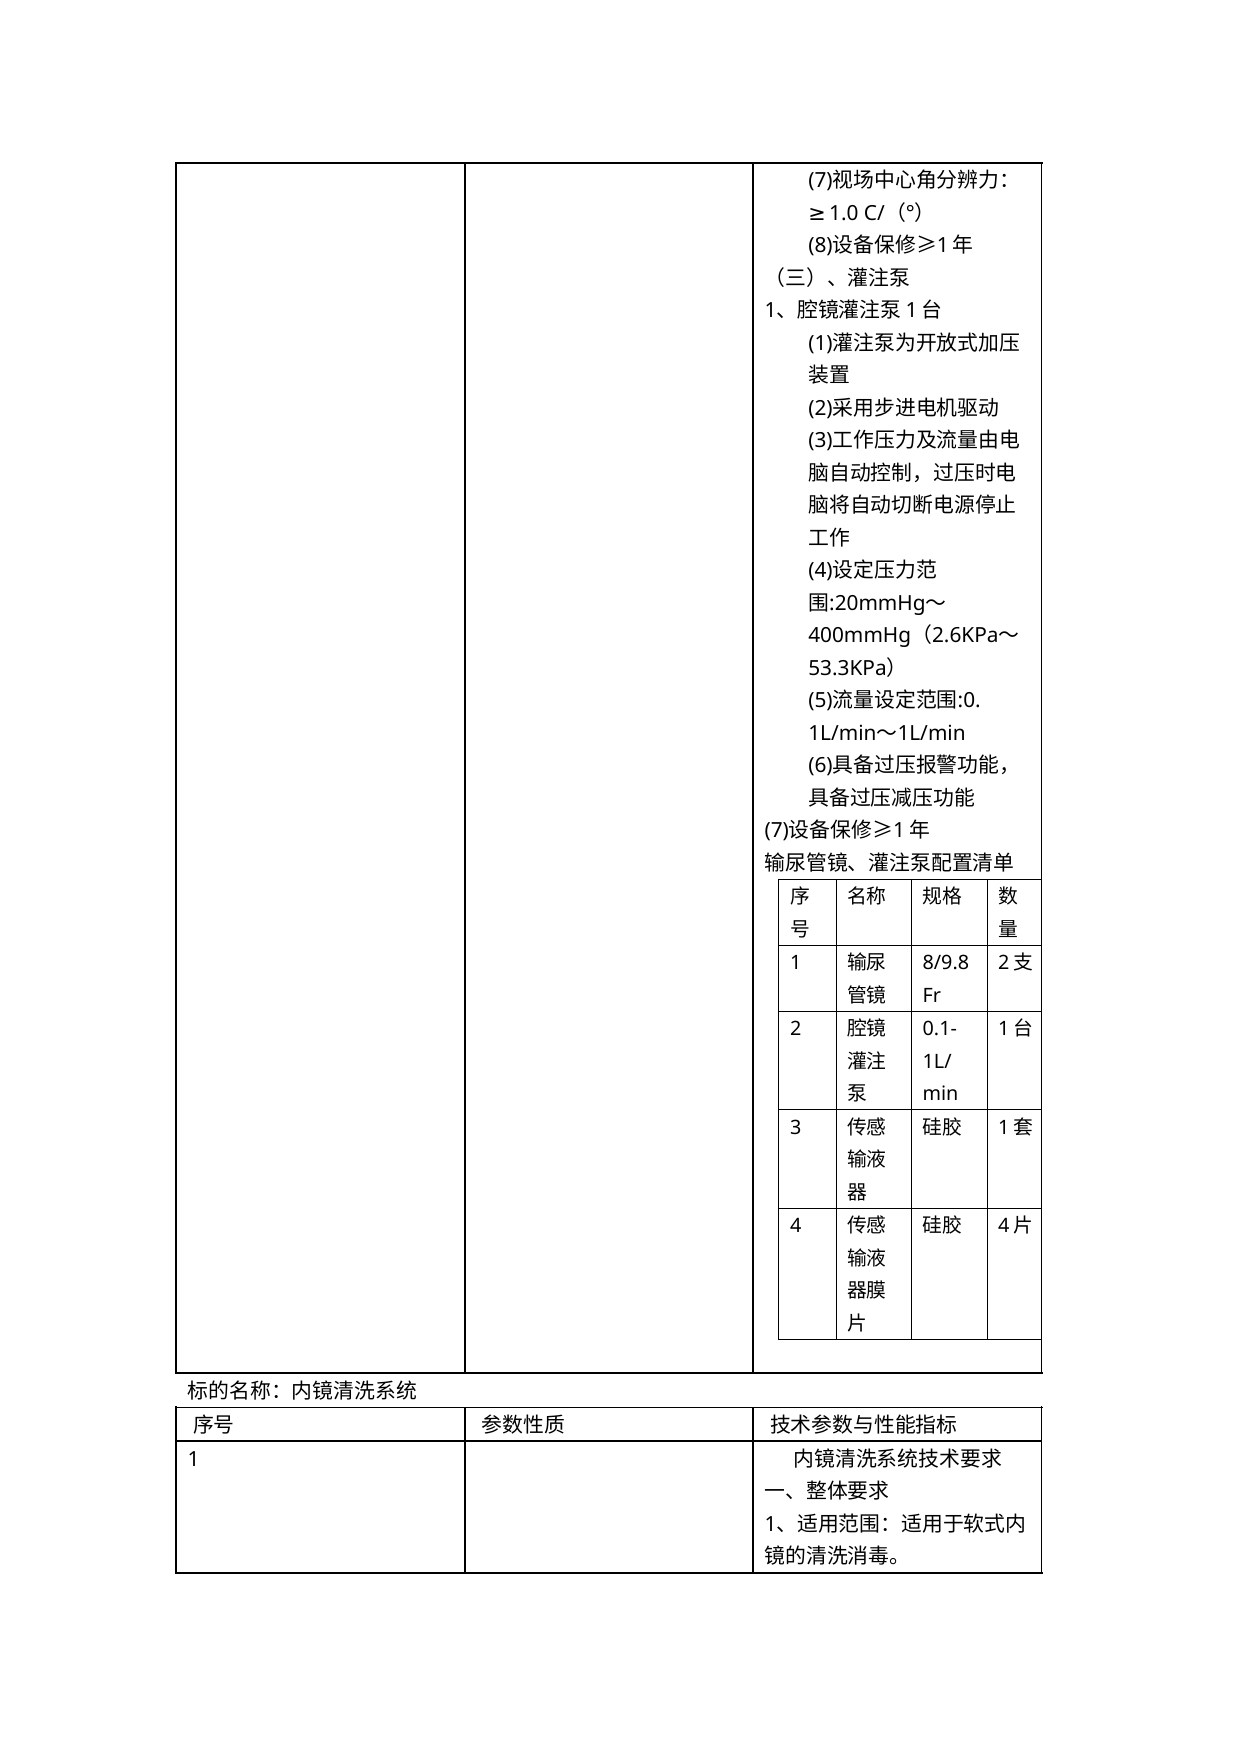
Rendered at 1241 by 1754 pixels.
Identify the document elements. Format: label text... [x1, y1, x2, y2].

table_cell 1 [177, 1442, 464, 1572]
table_cell [466, 164, 752, 1372]
table_cell [466, 1442, 752, 1572]
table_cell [754, 164, 1041, 1372]
text 标的名称：内镜清洗系统 [187, 1374, 1053, 1406]
table_header 技术参数与性能指标 [754, 1408, 1041, 1440]
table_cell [754, 1442, 1041, 1572]
table_cell 1 [177, 164, 464, 1372]
table_header 序号 [177, 1408, 464, 1440]
table_header 参数性质 [466, 1408, 752, 1440]
